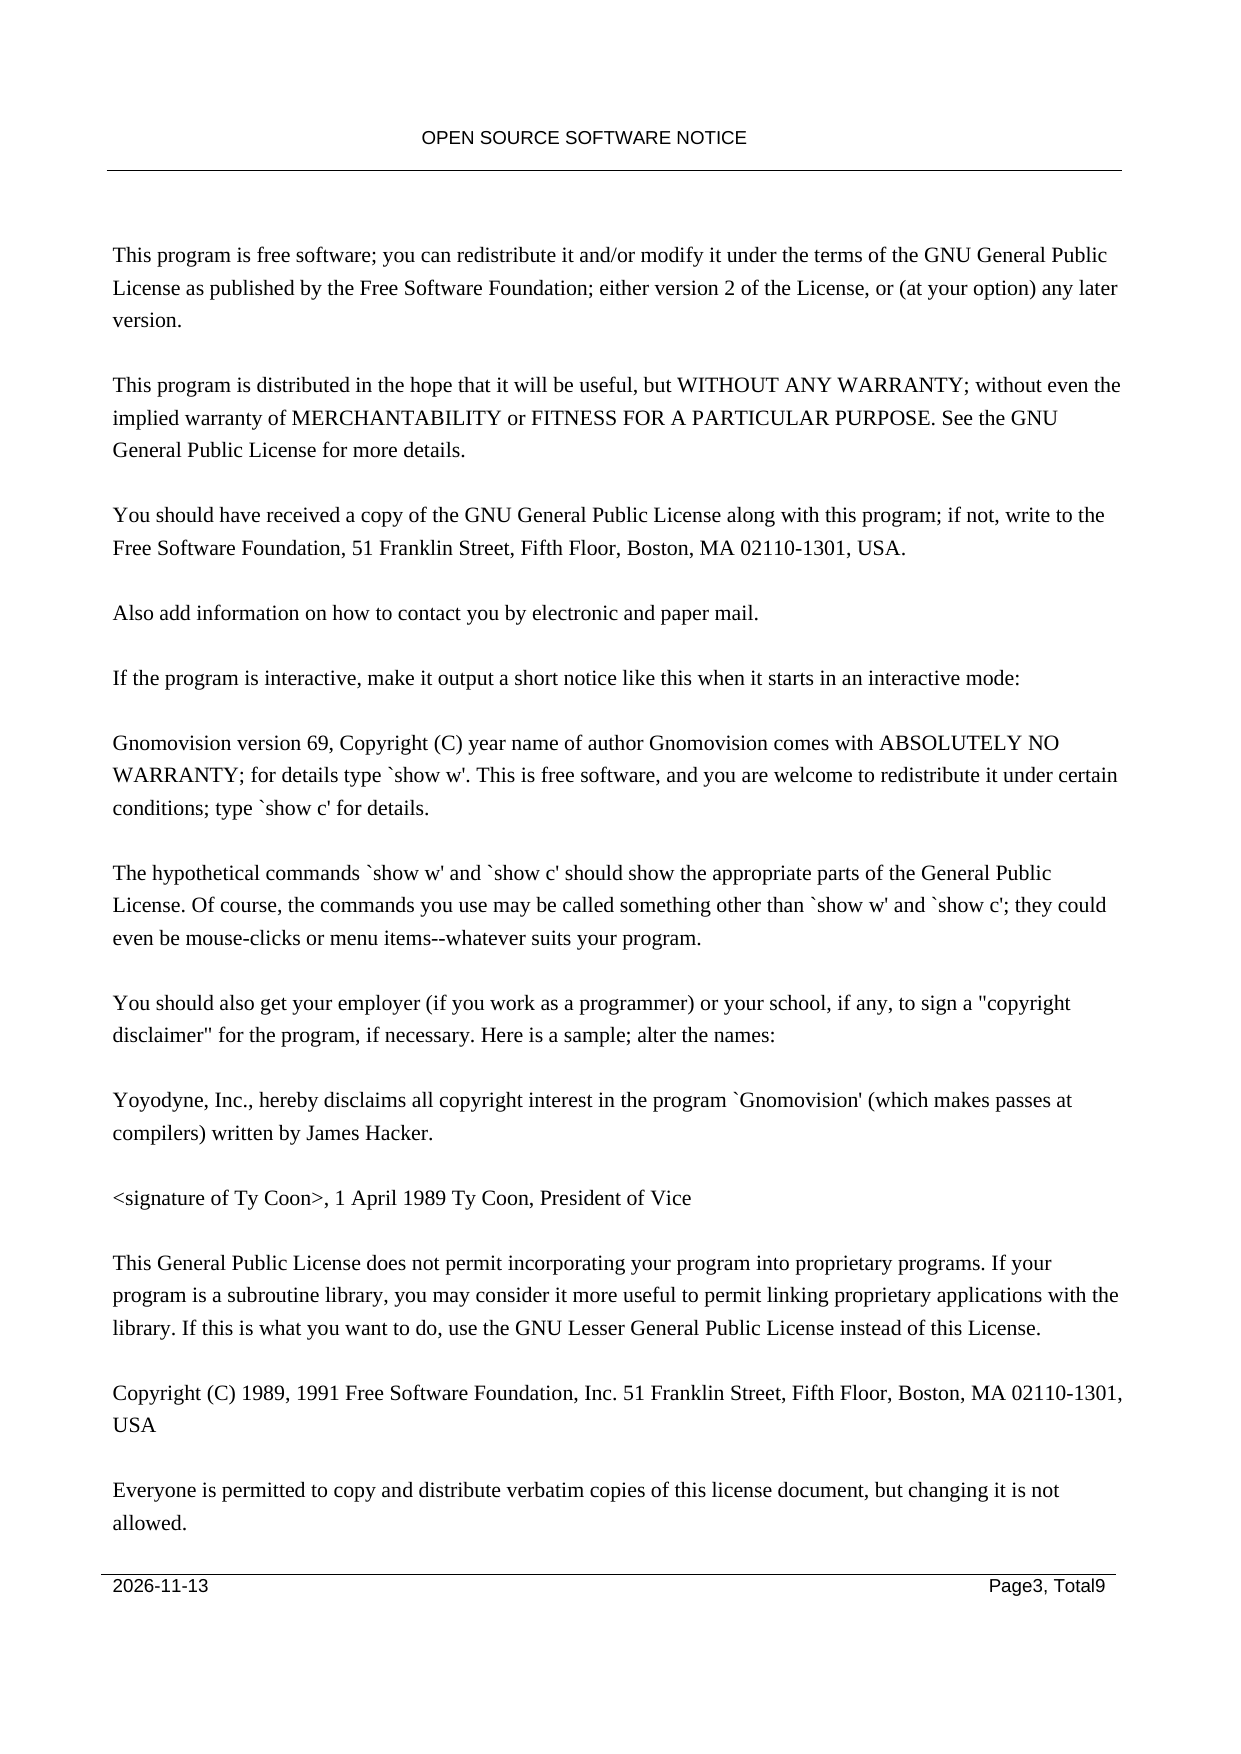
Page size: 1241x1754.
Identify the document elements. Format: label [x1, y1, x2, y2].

text [112, 206, 1128, 1539]
